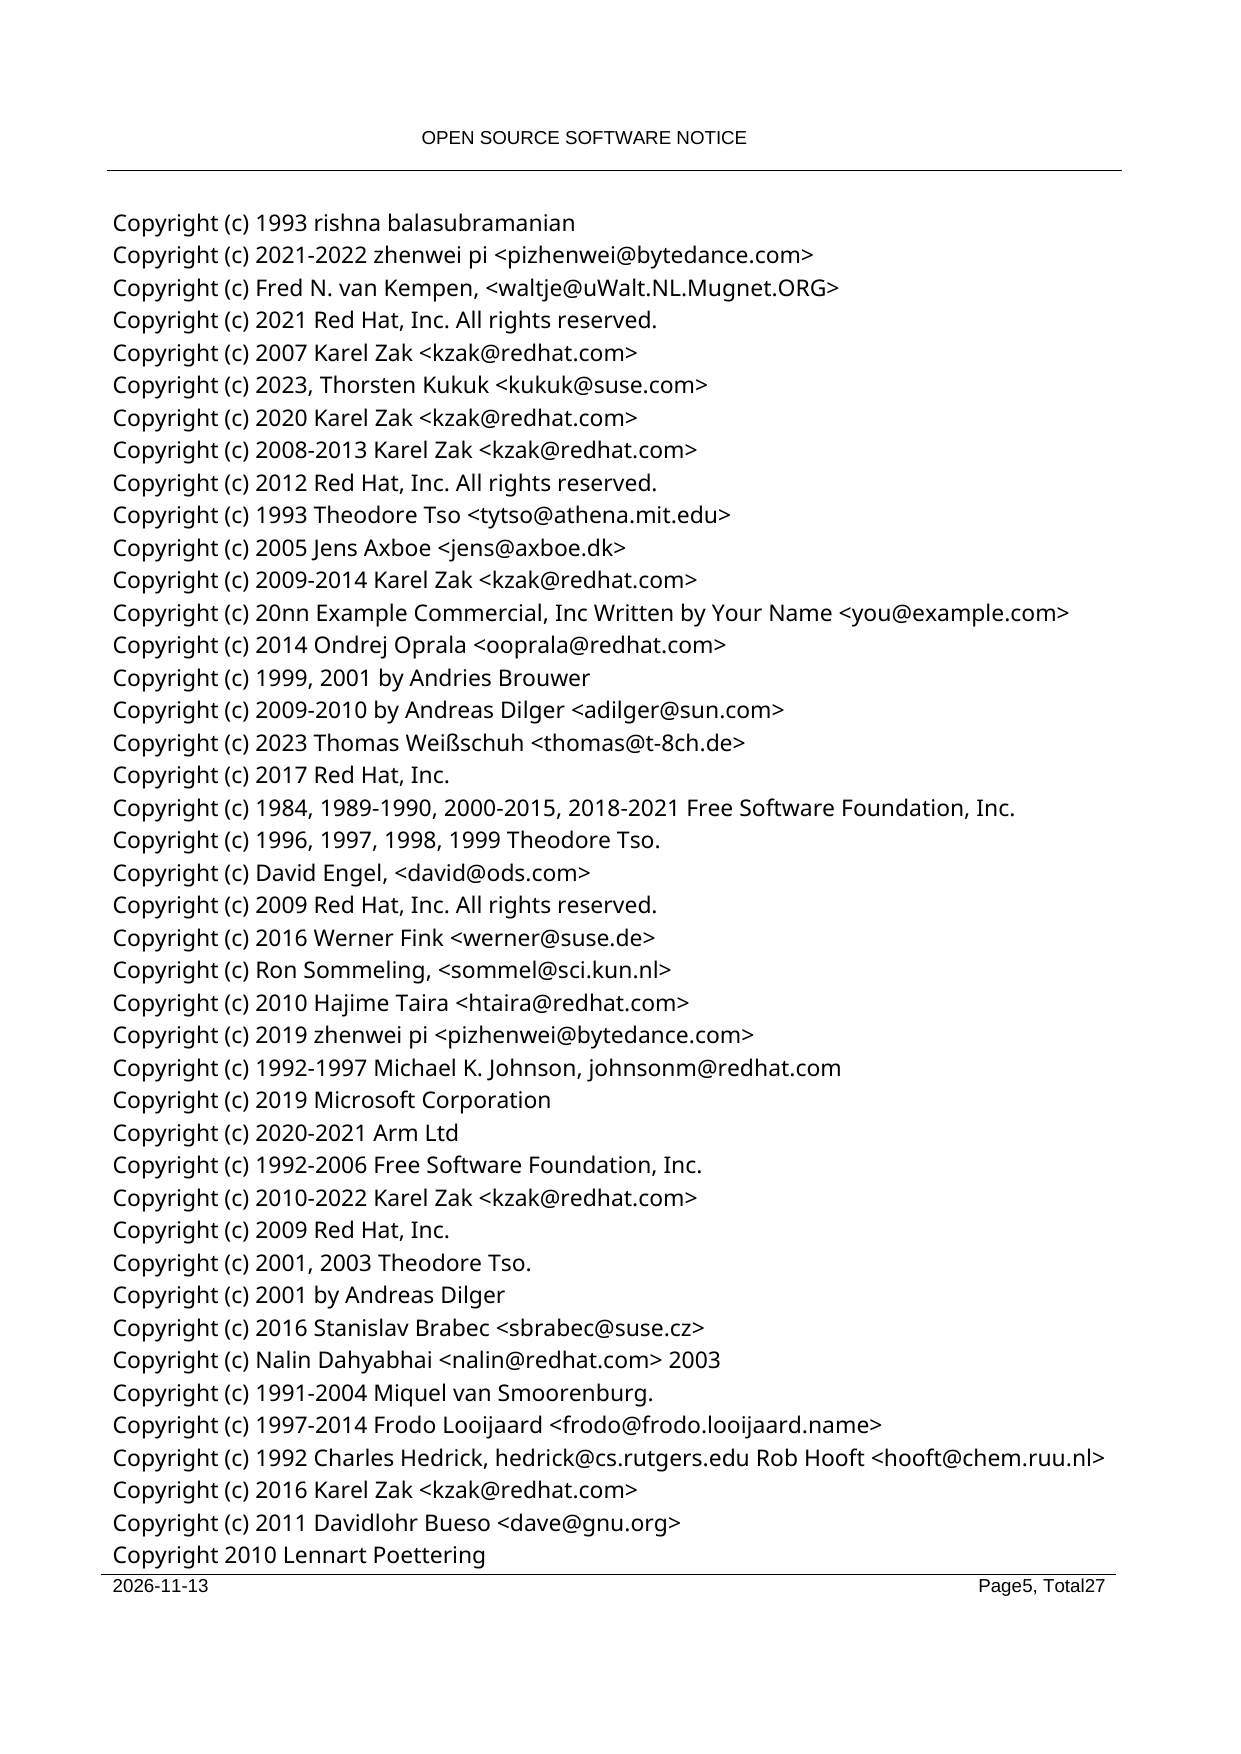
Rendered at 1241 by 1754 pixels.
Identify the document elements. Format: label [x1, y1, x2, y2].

text [112, 206, 1128, 1571]
